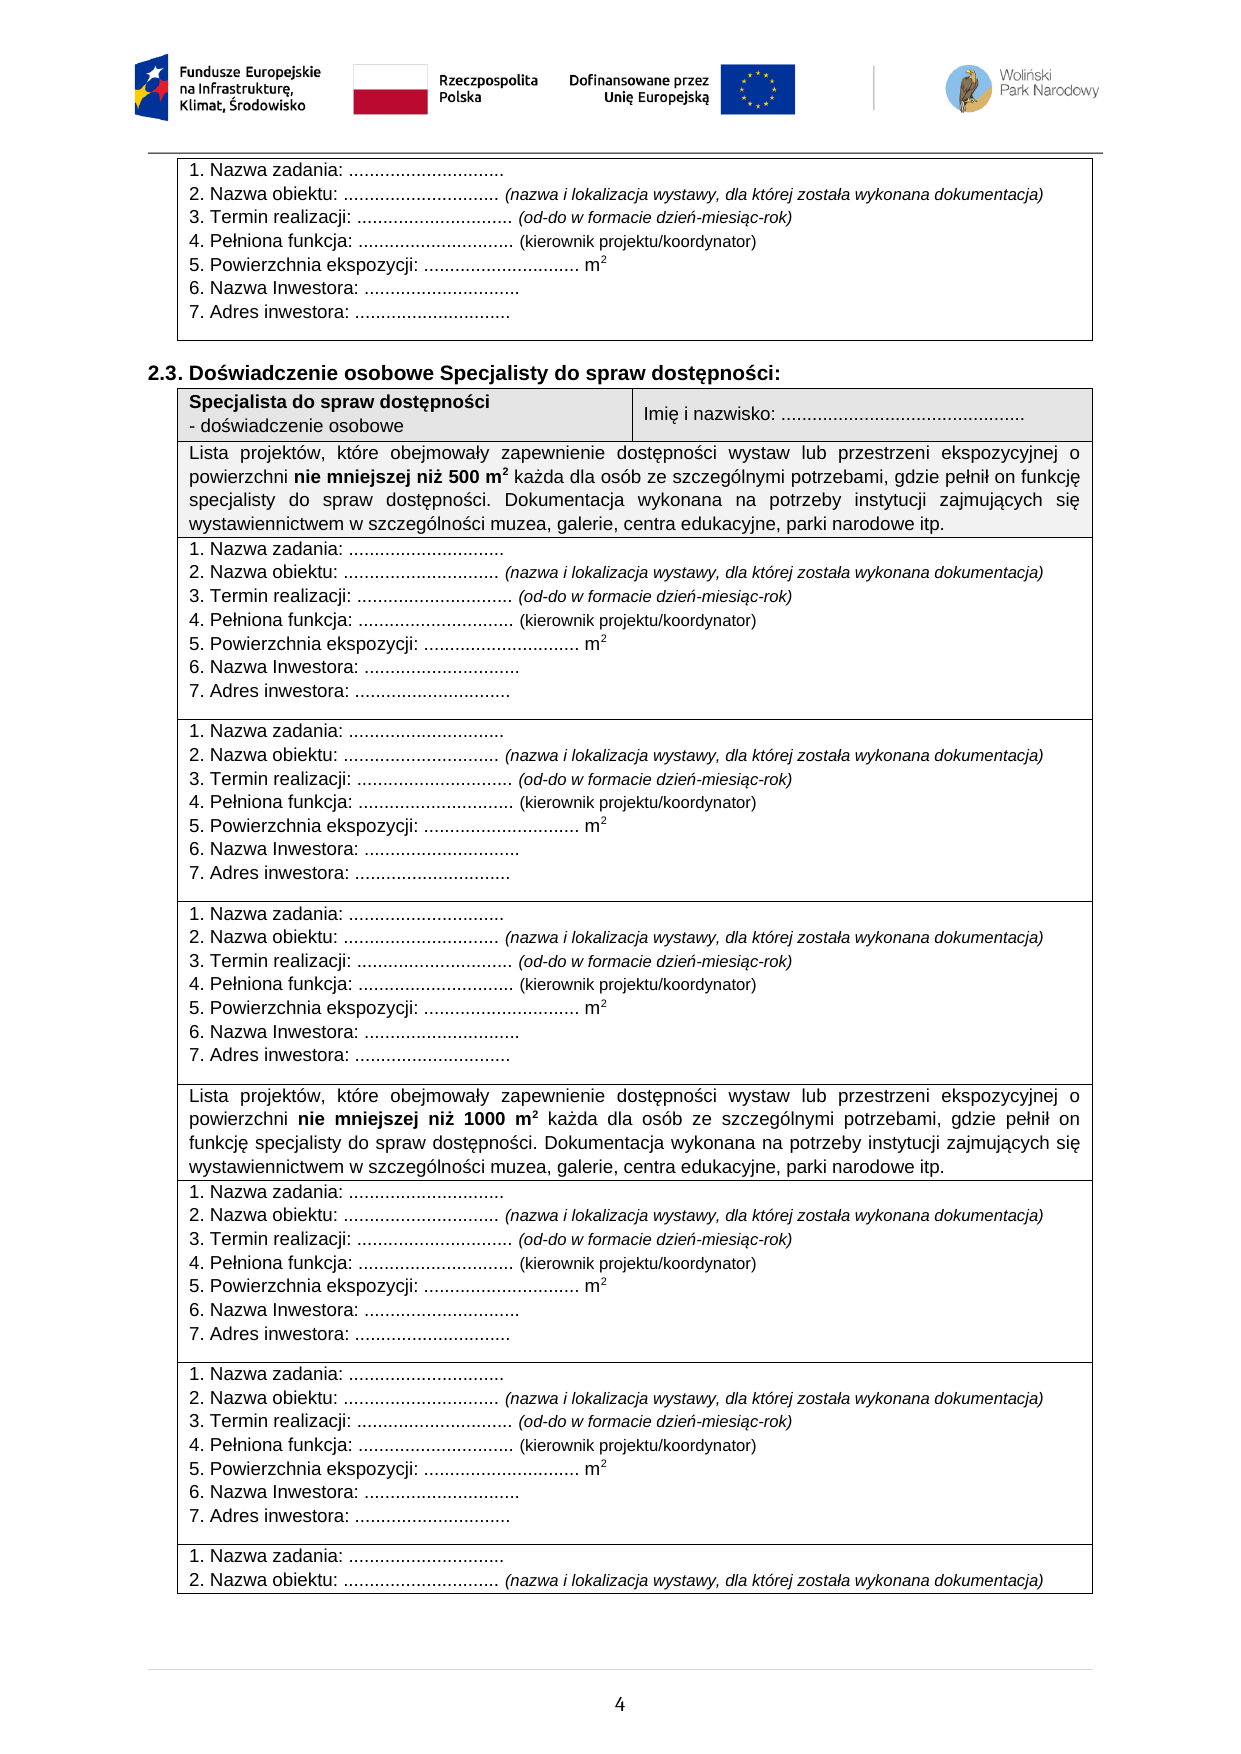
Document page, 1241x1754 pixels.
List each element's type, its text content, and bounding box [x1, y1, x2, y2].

table_cell Lista projektów, które obejmowały zapewnienie dostępności wystaw lub przestrzeni ekspozycyjnej o powierzchni nie mniejszej niż 1000 m2 każda dla osób ze szczególnymi potrzebami, gdzie pełnił on funkcję specjalisty do spraw dostępności. Dokumentacja wykonana na potrzeby instytucji zajmujących się wystawiennictwem w szczególności muzea, galerie, centra edukacyjne, parki narodowe itp. [178, 1085, 1092, 1179]
list 2.3 . Doświadczenie osobowe Specjalisty do spraw dostępności: [148, 361, 1093, 384]
table_header Imię i nazwisko: ............................................... [633, 389, 1092, 441]
picture [56, 25, 1184, 151]
table_cell Lista projektów, które obejmowały zapewnienie dostępności wystaw lub przestrzeni ekspozycyjnej o powierzchni nie mniejszej niż 500 m2 każda dla osób ze szczególnymi potrzebami, gdzie pełnił on funkcję specjalisty do spraw dostępności. Dokumentacja wykonana na potrzeby instytucji zajmujących się wystawiennictwem w szczególności muzea, galerie, centra edukacyjne, parki narodowe itp. [178, 442, 1092, 537]
table_header Specjalista do spraw dostępności - doświadczenie osobowe [178, 389, 632, 441]
